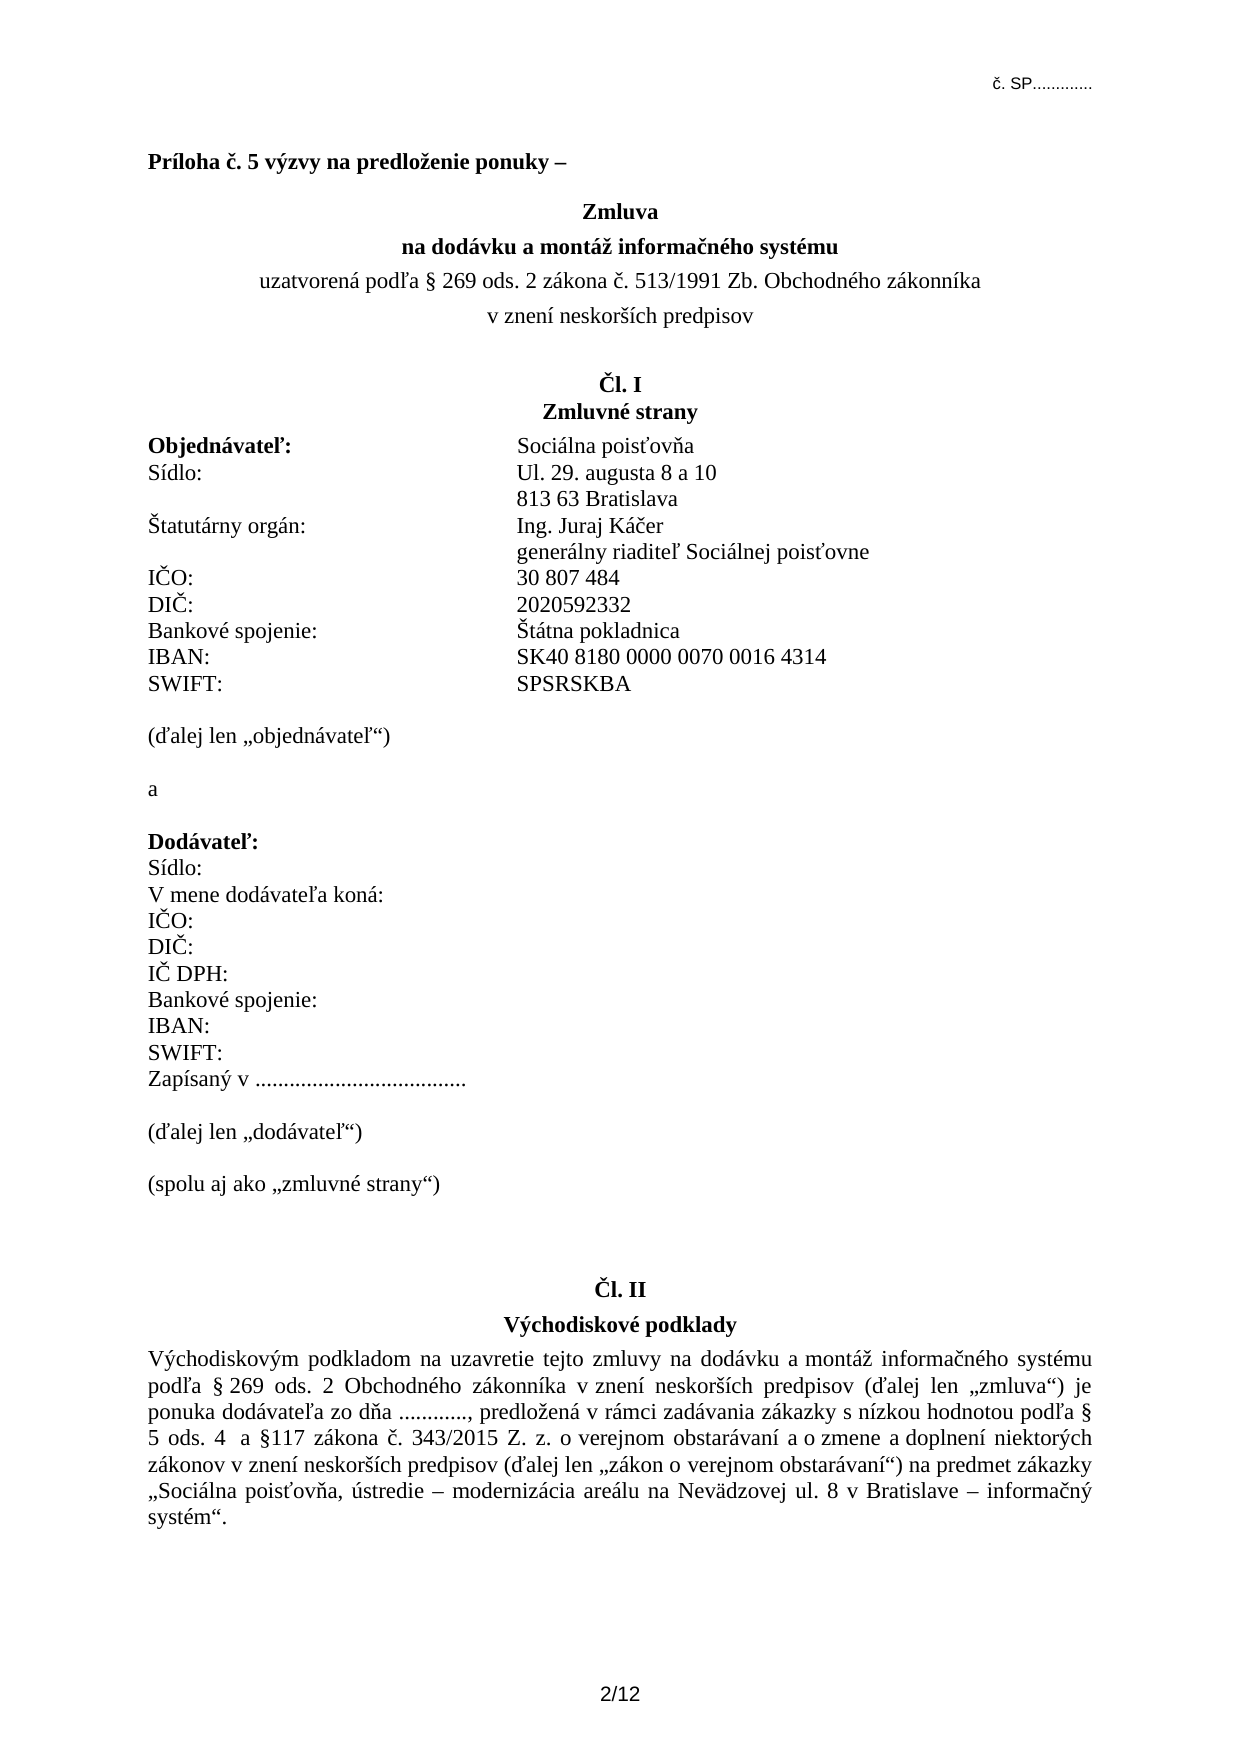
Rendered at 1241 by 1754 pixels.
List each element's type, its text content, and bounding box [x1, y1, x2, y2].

text Zmluva [148, 198, 1092, 224]
text IČO: [148, 907, 1092, 933]
text generálny riaditeľ Sociálnej poisťovne [148, 538, 1092, 564]
text Sídlo: Ul. 29. augusta 8 a 10 [148, 459, 1092, 485]
text Objednávateľ: Sociálna poisťovňa [148, 433, 1092, 459]
text IČ DPH: [148, 960, 1092, 986]
text Východiskové podklady [148, 1311, 1092, 1337]
text DIČ: [148, 933, 1092, 960]
text Príloha č. 5 výzvy na predloženie ponuky – [148, 148, 1092, 174]
text IBAN: SK40 8180 0000 0070 0016 4314 [148, 643, 1092, 670]
text IČO: 30 807 484 [148, 564, 1092, 591]
text Čl. II [148, 1276, 1092, 1302]
text Zapísaný v ..................................... [148, 1065, 1092, 1091]
text IBAN: [148, 1012, 1092, 1039]
text v znení neskorších predpisov [148, 302, 1092, 328]
text Dodávateľ: [148, 828, 1092, 854]
text (spolu aj ako „zmluvné strany“) [148, 1171, 1092, 1197]
text Sídlo: [148, 854, 1092, 881]
text uzatvorená podľa § 269 ods. 2 zákona č. 513/1991 Zb. Obchodného zákonníka [148, 267, 1092, 294]
text Zmluvné strany [148, 398, 1092, 424]
text DIČ: 2020592332 [148, 591, 1092, 617]
text Čl. I [148, 372, 1092, 398]
text a [148, 775, 1092, 802]
text (ďalej len „objednávateľ“) [148, 722, 1092, 749]
text na dodávku a montáž informačného systému [148, 233, 1092, 259]
text Bankové spojenie: Štátna pokladnica [148, 617, 1092, 643]
text V mene dodávateľa koná: [148, 881, 1092, 907]
text Štatutárny orgán: Ing. Juraj Káčer [148, 512, 1092, 538]
text Východiskovým podkladom na uzavretie tejto zmluvy na dodávku a montáž informačného systému podľa § 269 ods. 2 Obchodného zákonníka v znení neskorších predpisov (ďalej len „zmluva“) je ponuka dodávateľa zo dňa ............, predložená v rámci zadávania zákazky s nízkou hodnotou podľa § 5 ods. 4 a §117 zákona č. 343/2015 Z. z. o verejnom obstarávaní a o zmene a doplnení niektorých zákonov v znení neskorších predpisov (ďalej len „zákon o verejnom obstarávaní“) na predmet zákazky „Sociálna poisťovňa, ústredie – modernizácia areálu na Nevädzovej ul. 8 v Bratislave – informačný systém“. [148, 1345, 1092, 1530]
text SWIFT: SPSRSKBA [148, 670, 1092, 696]
text 813 63 Bratislava [148, 485, 1092, 512]
text (ďalej len „dodávateľ“) [148, 1118, 1092, 1144]
text Bankové spojenie: [148, 986, 1092, 1012]
text SWIFT: [148, 1039, 1092, 1065]
